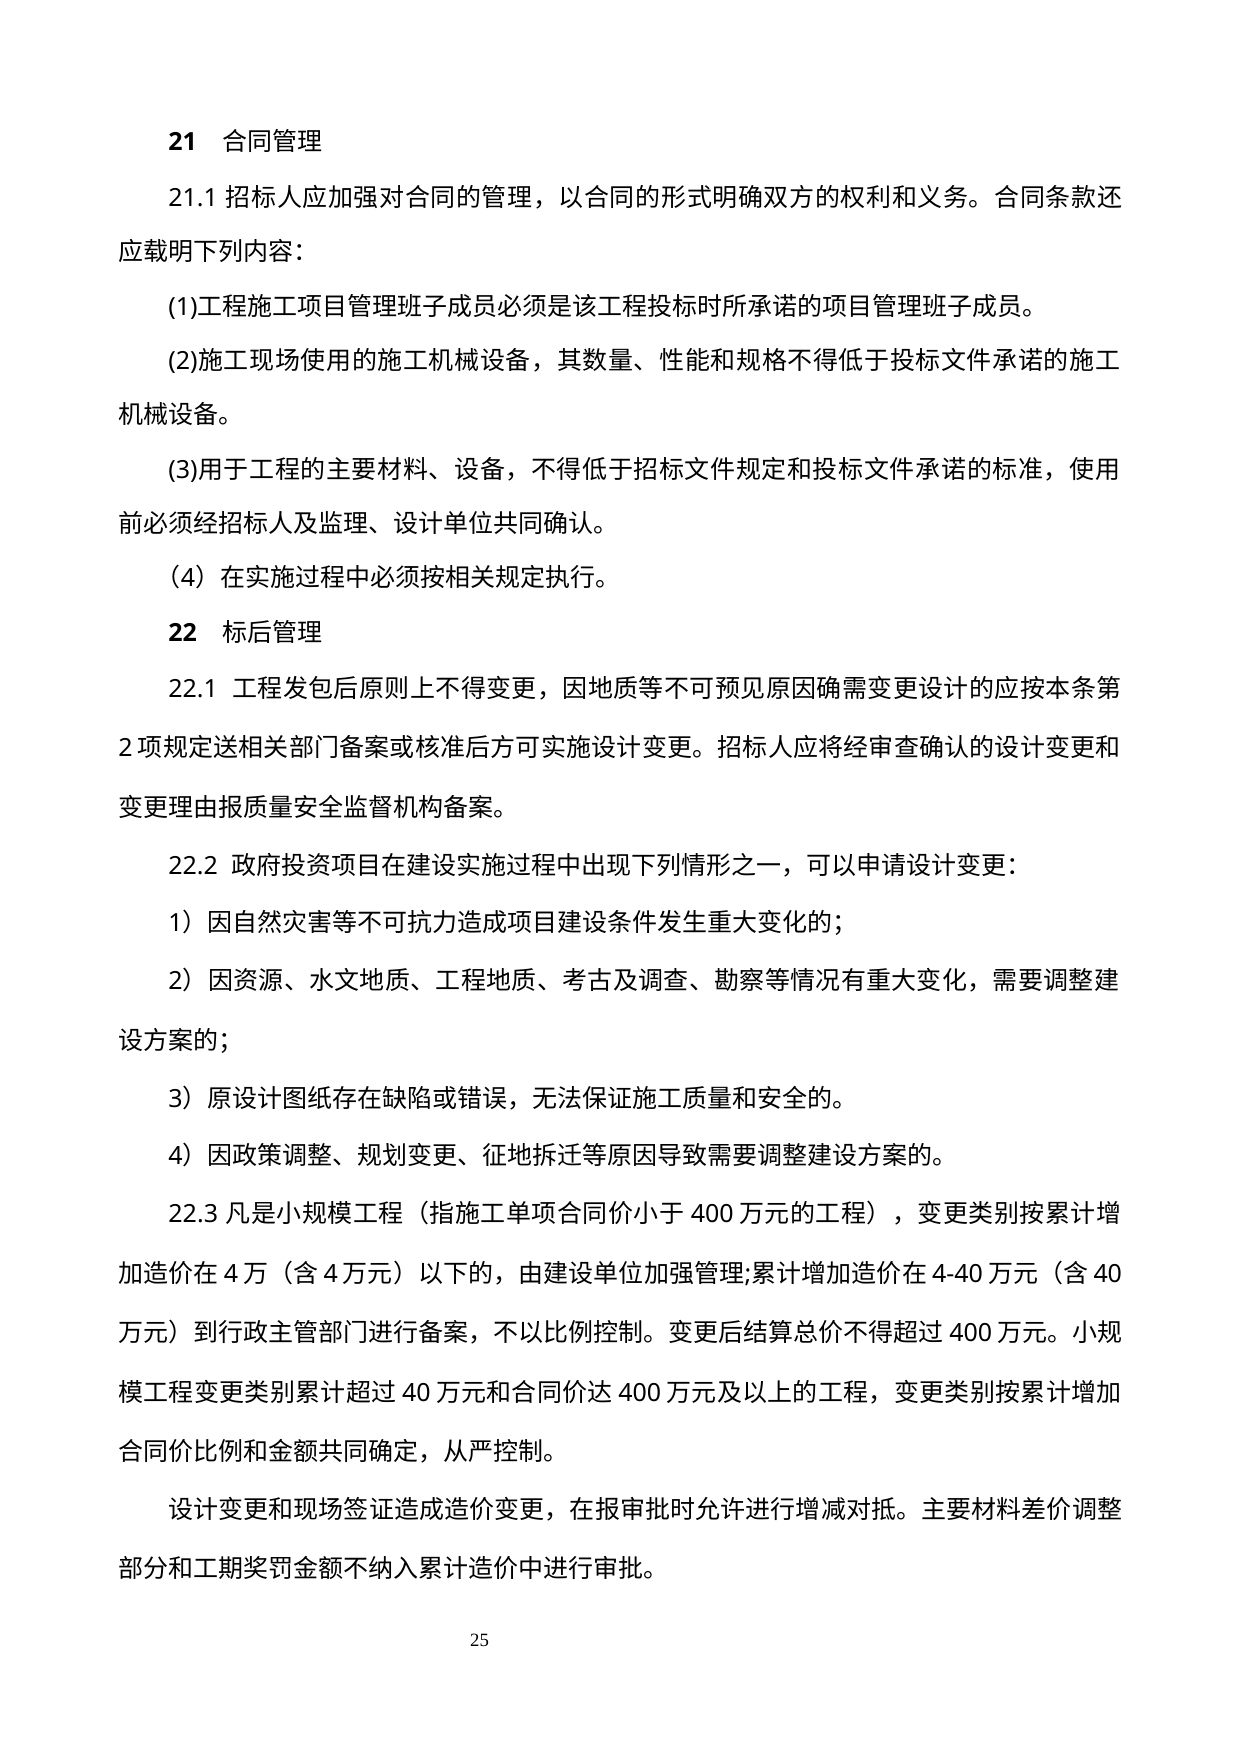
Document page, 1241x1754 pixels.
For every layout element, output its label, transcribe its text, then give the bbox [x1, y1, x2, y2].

text 22.1 工程发包后原则上不得变更，因地质等不可预见原因确需变更设计的应按本条第2项规定送相关部门备案或核准后方可实施设计变更。招标人应将经审查确认的设计变更和变更理由报质量安全监督机构备案。 [118, 667, 1122, 825]
text 21 合同管理 [118, 119, 1122, 159]
text 22.2 政府投资项目在建设实施过程中出现下列情形之一，可以申请设计变更： [118, 843, 1122, 883]
text （4）在实施过程中必须按相关规定执行。 [118, 558, 1122, 594]
text 22 标后管理 [118, 612, 1122, 648]
text 22.3 凡是小规模工程（指施工单项合同价小于400万元的工程），变更类别按累计增加造价在4万（含4万元）以下的，由建设单位加强管理;累计增加造价在4-40万元（含40万元）到行政主管部门进行备案，不以比例控制。变更后结算总价不得超过400万元。小规模工程变更类别累计超过40万元和合同价达400万元及以上的工程，变更类别按累计增加合同价比例和金额共同确定，从严控制。 [118, 1192, 1122, 1469]
text (2)施工现场使用的施工机械设备，其数量、性能和规格不得低于投标文件承诺的施工机械设备。 [118, 340, 1122, 431]
text (3)用于工程的主要材料、设备，不得低于招标文件规定和投标文件承诺的标准，使用前必须经招标人及监理、设计单位共同确认。 [118, 449, 1122, 540]
text 4）因政策调整、规划变更、征地拆迁等原因导致需要调整建设方案的。 [118, 1134, 1122, 1174]
text 3）原设计图纸存在缺陷或错误，无法保证施工质量和安全的。 [118, 1076, 1122, 1116]
text 设计变更和现场签证造成造价变更，在报审批时允许进行增减对抵。主要材料差价调整部分和工期奖罚金额不纳入累计造价中进行审批。 [118, 1488, 1122, 1587]
text 2）因资源、水文地质、工程地质、考古及调查、勘察等情况有重大变化，需要调整建设方案的； [118, 959, 1122, 1058]
text 1）因自然灾害等不可抗力造成项目建设条件发生重大变化的； [118, 901, 1122, 941]
text (1)工程施工项目管理班子成员必须是该工程投标时所承诺的项目管理班子成员。 [118, 286, 1122, 322]
text 21.1 招标人应加强对合同的管理，以合同的形式明确双方的权利和义务。合同条款还应载明下列内容： [118, 177, 1122, 268]
